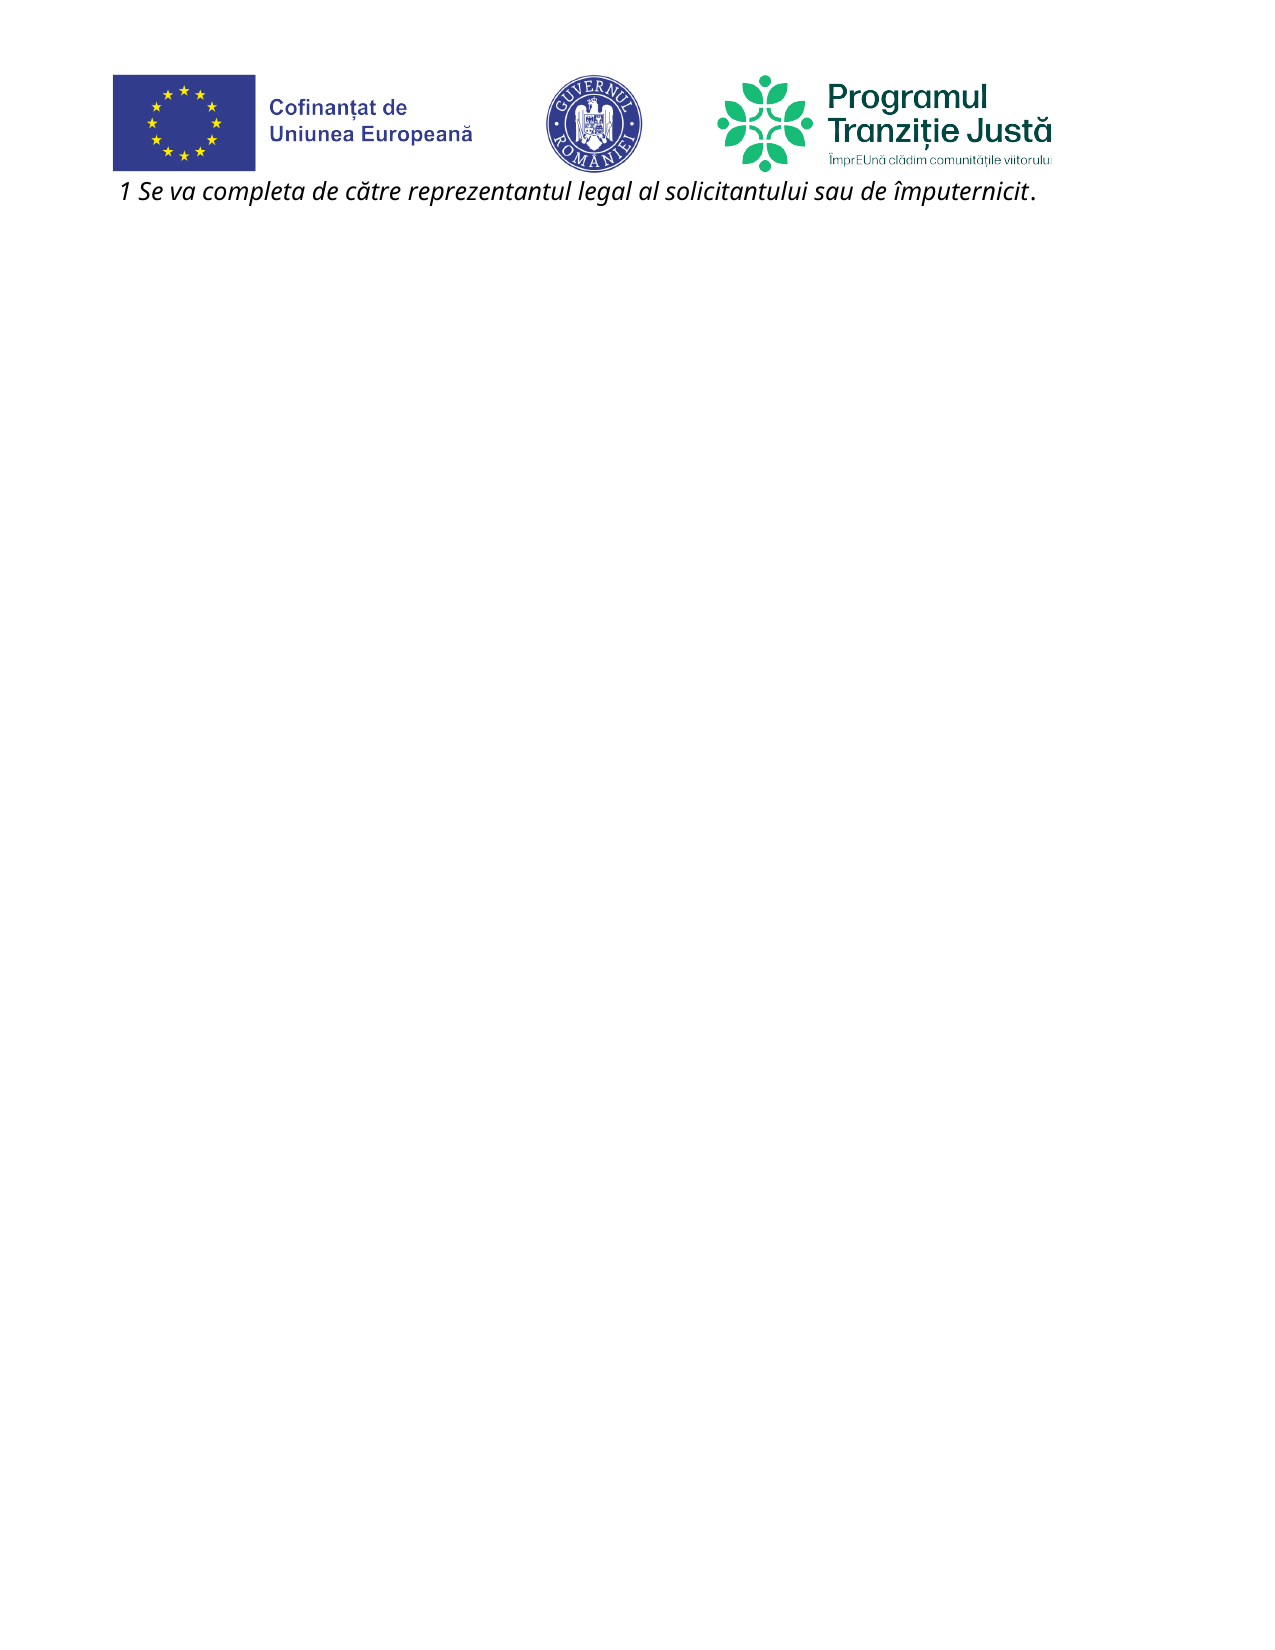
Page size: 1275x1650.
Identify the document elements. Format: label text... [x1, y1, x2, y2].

text 1 Se va completa de către reprezentantul legal al solicitantului sau de împuternicit. [118, 174, 1200, 208]
